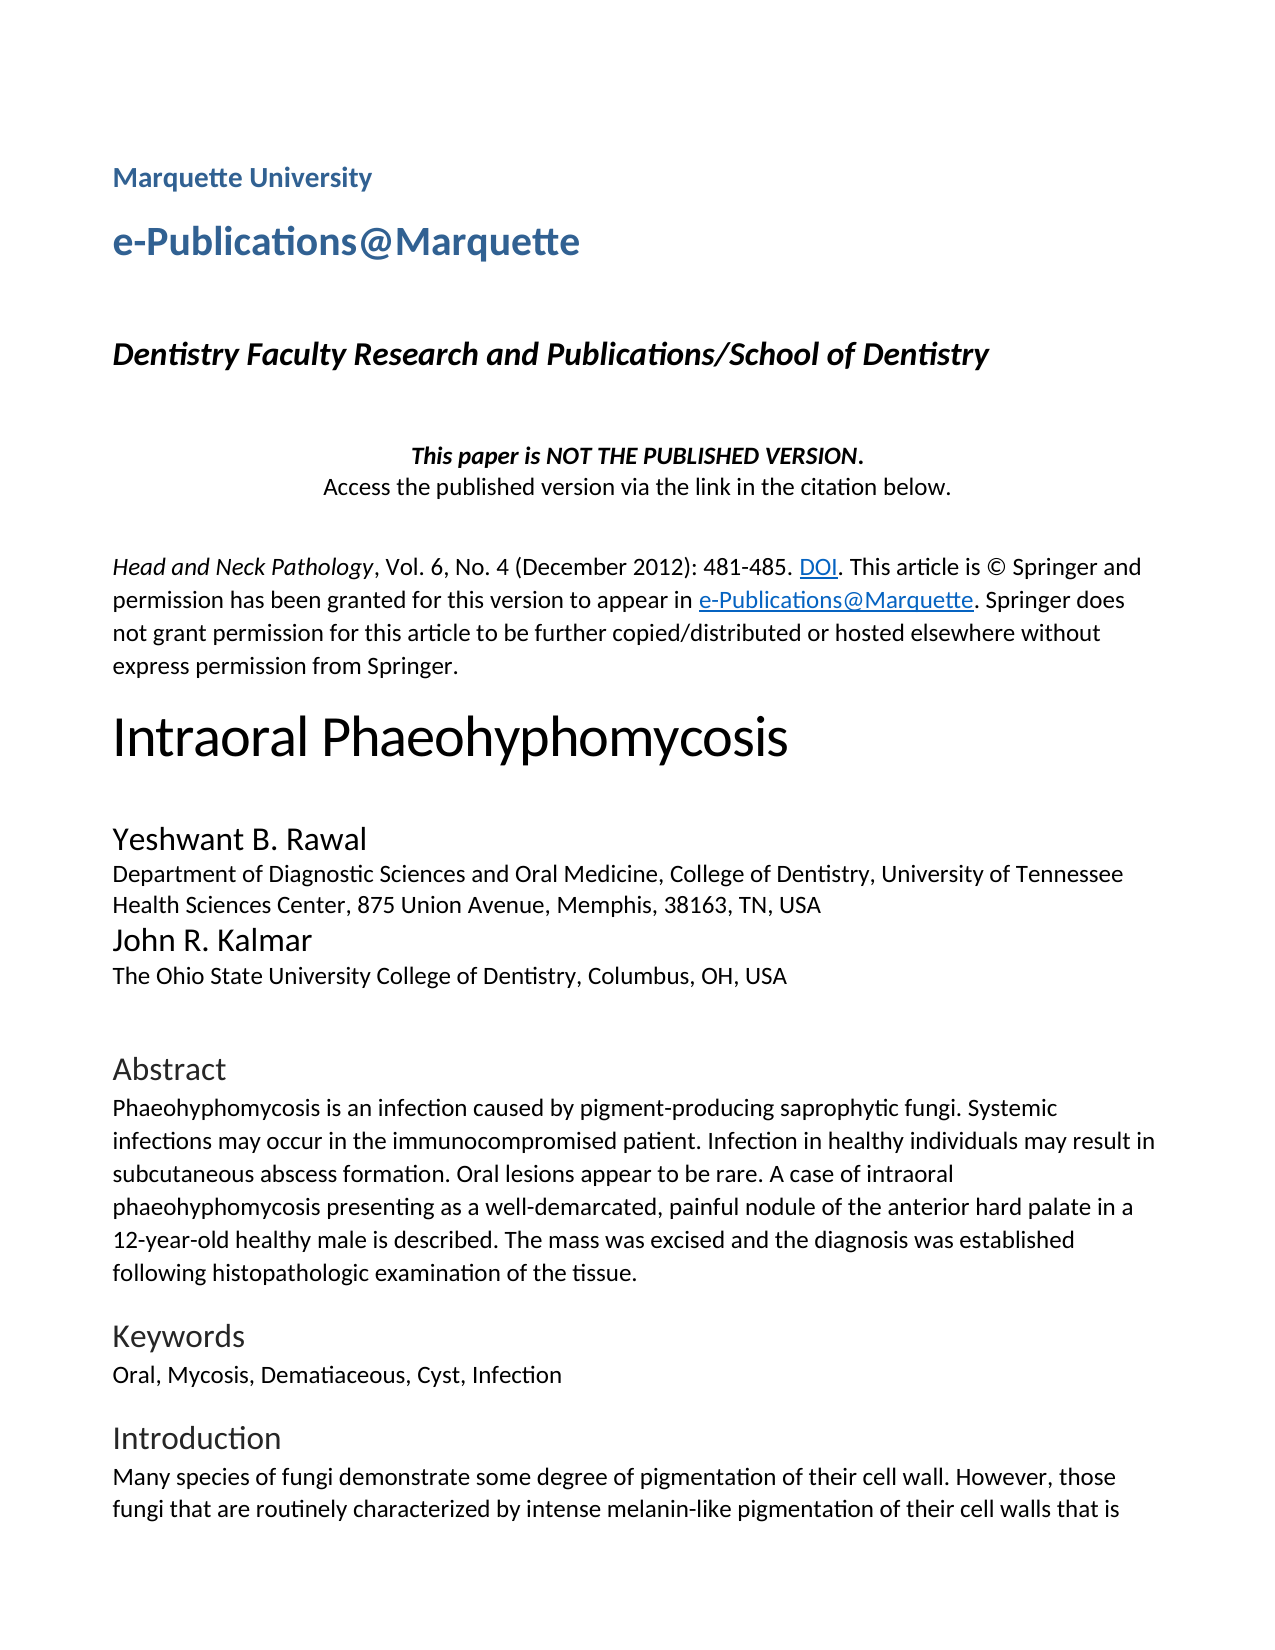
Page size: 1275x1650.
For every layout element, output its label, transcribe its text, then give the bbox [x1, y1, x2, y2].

text Marquette University [112, 159, 1162, 195]
subtitle Introduction [112, 1417, 1162, 1457]
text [112, 1461, 1162, 1524]
text Access the published version via the link in the citation below. [112, 471, 1162, 501]
subtitle Abstract [112, 1048, 1162, 1089]
text Phaeohyphomycosis is an infection caused by pigment-producing saprophytic fungi. Systemic infections may occur in the immunocompromised patient. Infection in healthy individuals may result in subcutaneous abscess formation. Oral lesions appear to be rare. A case of intraoral phaeohyphomycosis presenting as a well-demarcated, painful nodule of the anterior hard palate in a 12-year-old healthy male is described. The mass was excised and the diagnosis was established following histopathologic examination of the tissue. [112, 1092, 1162, 1287]
text Dentistry Faculty Research and Publications/School of Dentistry [112, 333, 1162, 374]
text This paper is NOT THE PUBLISHED VERSION. [112, 440, 1162, 471]
subtitle Keywords [112, 1315, 1162, 1356]
text Head and Neck Pathology, Vol. 6, No. 4 (December 2012): 481-485. DOI. This article is © Springer and permission has been granted for this version to appear in e-Publications@Marquette. Springer does not grant permission for this article to be further copied/distributed or hosted elsewhere without express permission from Springer. [112, 551, 1162, 680]
text Yeshwant B. Rawal [112, 817, 1162, 858]
text Oral, Mycosis, Dematiaceous, Cyst, Infection [112, 1359, 1162, 1389]
text The Ohio State University College of Dentistry, Columbus, OH, USA [112, 960, 1162, 991]
title Intraoral Phaeohyphomycosis [112, 699, 1162, 771]
text John R. Kalmar [112, 919, 1162, 960]
text e-Publications@Marquette [112, 214, 1162, 265]
text Department of Diagnostic Sciences and Oral Medicine, College of Dentistry, University of Tennessee Health Sciences Center, 875 Union Avenue, Memphis, 38163, TN, USA [112, 858, 1162, 919]
